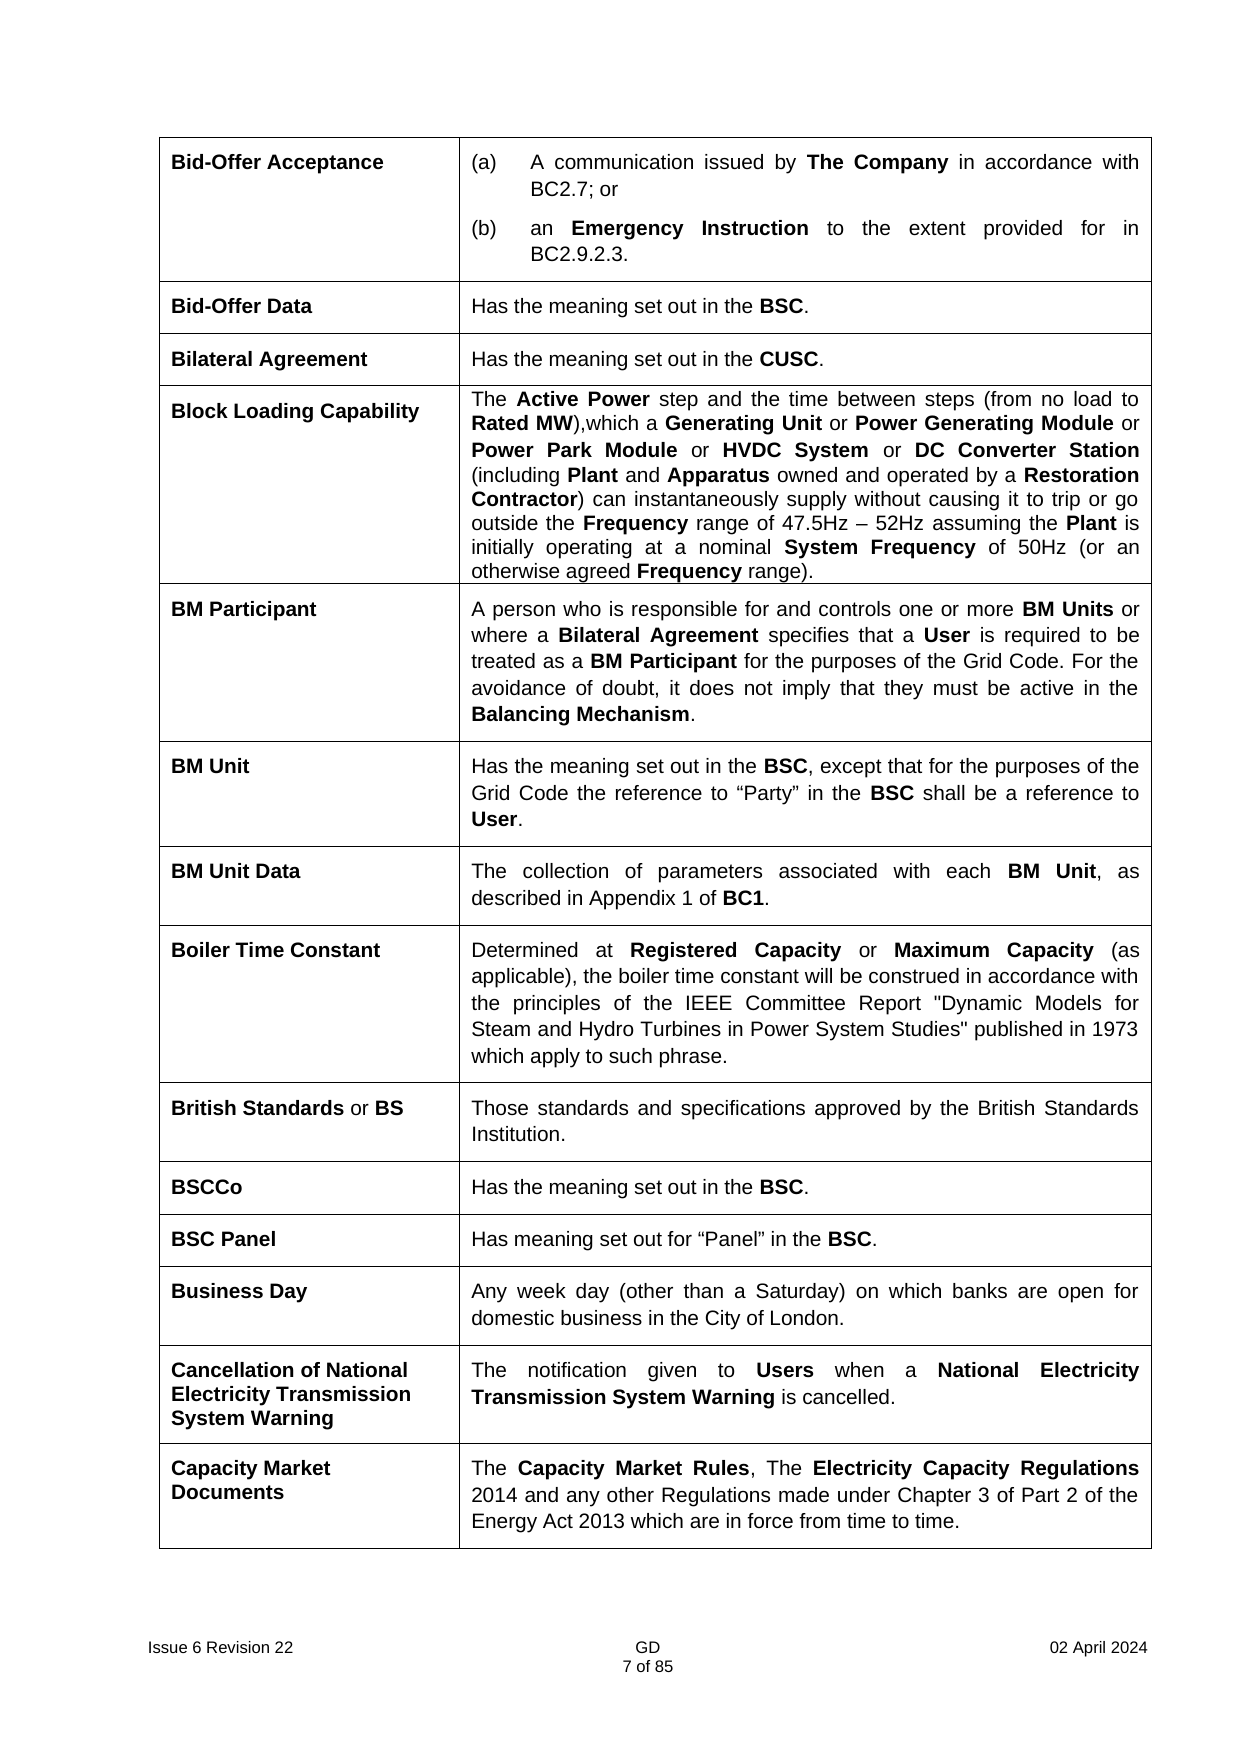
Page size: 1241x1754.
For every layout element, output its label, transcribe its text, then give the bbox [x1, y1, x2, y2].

table_cell Block Loading Capability [160, 386, 459, 583]
table_cell Boiler Time Constant [160, 926, 459, 1082]
table_cell A person who is responsible for and controls one or more BM Units or where a Bilateral Agreement specifies that a User is required to be treated as a BM Participant for the purposes of the Grid Code. For the avoidance of doubt, it does not imply that they must be active in the Balancing Mechanism. [460, 584, 1151, 741]
table_cell Has meaning set out for “Panel” in the BSC. [460, 1215, 1151, 1266]
table_cell Capacity Market Documents [160, 1444, 459, 1548]
table_cell Has the meaning set out in the BSC. [460, 1162, 1151, 1213]
table_cell Any week day (other than a Saturday) on which banks are open for domestic business in the City of London. [460, 1267, 1151, 1344]
table_cell The collection of parameters associated with each BM Unit, as described in Appendix 1 of BC1. [460, 847, 1151, 924]
table_cell BSC Panel [160, 1215, 459, 1266]
table_cell Bid-Offer Data [160, 282, 459, 333]
table_cell BSCCo [160, 1162, 459, 1213]
table_cell Has the meaning set out in the BSC. [460, 282, 1151, 333]
table_cell BM Participant [160, 584, 459, 741]
table_cell Has the meaning set out in the BSC, except that for the purposes of the Grid Code the reference to “Party” in the BSC shall be a reference to User. [460, 742, 1151, 846]
table_cell BM Unit Data [160, 847, 459, 924]
table_cell British Standards or BS [160, 1083, 459, 1161]
table_cell The Capacity Market Rules, The Electricity Capacity Regulations 2014 and any other Regulations made under Chapter 3 of Part 2 of the Energy Act 2013 which are in force from time to time. [460, 1444, 1151, 1548]
table_cell The Active Power step and the time between steps (from no load to Rated MW),which a Generating Unit or Power Generating Module or Power Park Module or HVDC System or DC Converter Station (including Plant and Apparatus owned and operated by a Restoration Contractor) can instantaneously supply without causing it to trip or go outside the Frequency range of 47.5Hz – 52Hz assuming the Plant is initially operating at a nominal System Frequency of 50Hz (or an otherwise agreed Frequency range). [460, 386, 1151, 583]
table_cell (a) A communication issued by The Company in accordance with BC2.7; or (b) an Emergency Instruction to the extent provided for in BC2.9.2.3. [460, 138, 1151, 281]
table_cell BM Unit [160, 742, 459, 846]
table_cell Those standards and specifications approved by the British Standards Institution. [460, 1083, 1151, 1161]
table_cell Business Day [160, 1267, 459, 1344]
table_cell The notification given to Users when a National Electricity Transmission System Warning is cancelled. [460, 1346, 1151, 1442]
table_cell Cancellation of National Electricity Transmission System Warning [160, 1346, 459, 1442]
table_cell Has the meaning set out in the CUSC. [460, 334, 1151, 385]
table_cell Bid-Offer Acceptance [160, 138, 459, 281]
table_cell Bilateral Agreement [160, 334, 459, 385]
table_cell Determined at Registered Capacity or Maximum Capacity (as applicable), the boiler time constant will be construed in accordance with the principles of the IEEE Committee Report "Dynamic Models for Steam and Hydro Turbines in Power System Studies" published in 1973 which apply to such phrase. [460, 926, 1151, 1082]
